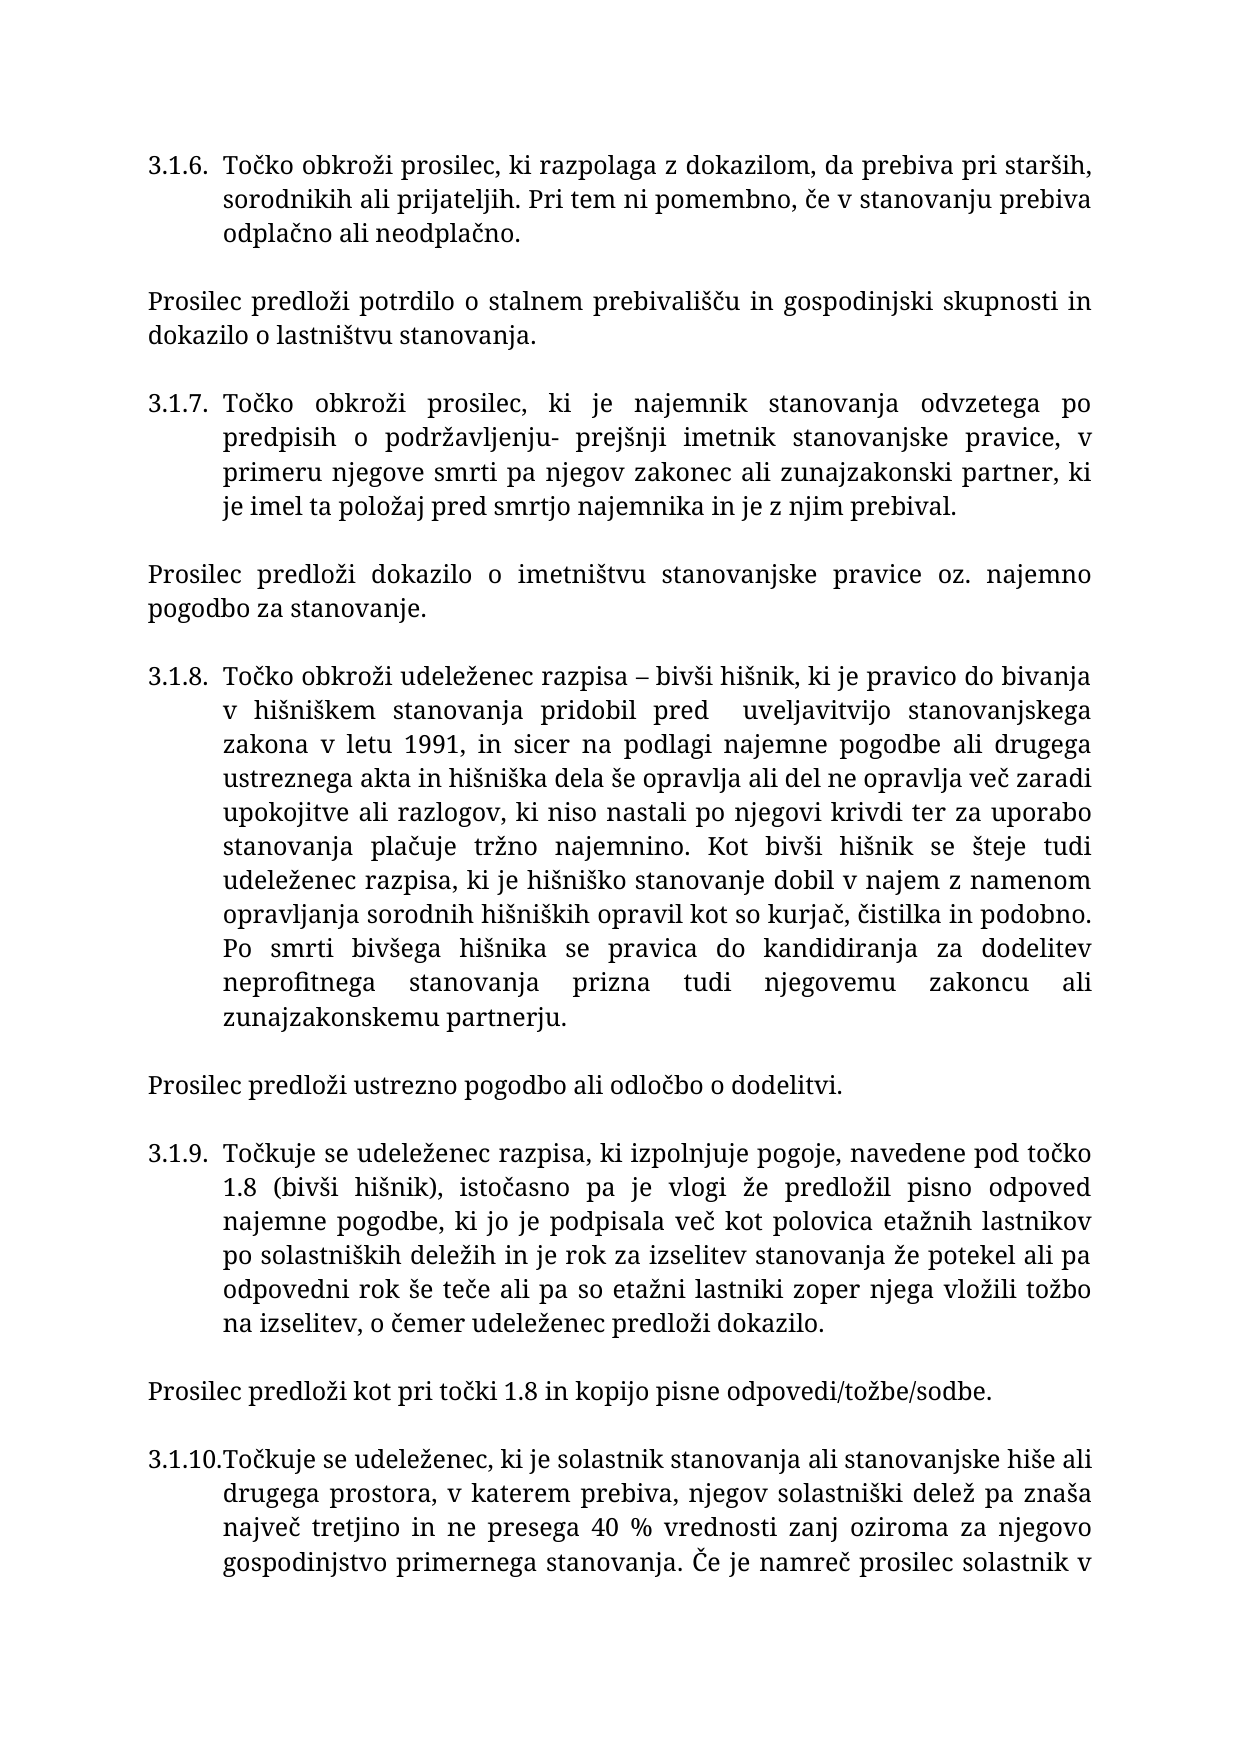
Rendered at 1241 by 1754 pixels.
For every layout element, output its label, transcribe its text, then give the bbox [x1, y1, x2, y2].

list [148, 1442, 1093, 1578]
text Prosilec predloži ustrezno pogodbo ali odločbo o dodelitvi. [148, 1067, 1093, 1101]
list Točko obkroži prosilec, ki razpolaga z dokazilom, da prebiva pri starših, sorodnikih ali prijateljih. Pri tem ni pomembno, če v stanovanju prebiva odplačno ali neodplačno. [148, 148, 1093, 250]
list Točko obkroži udeleženec razpisa – bivši hišnik, ki je pravico do bivanja v hišniškem stanovanja pridobil pred uveljavitvijo stanovanjskega zakona v letu 1991, in sicer na podlagi najemne pogodbe ali drugega ustreznega akta in hišniška dela še opravlja ali del ne opravlja več zaradi upokojitve ali razlogov, ki niso nastali po njegovi krivdi ter za uporabo stanovanja plačuje tržno najemnino. Kot bivši hišnik se šteje tudi udeleženec razpisa, ki je hišniško stanovanje dobil v najem z namenom opravljanja sorodnih hišniških opravil kot so kurjač, čistilka in podobno. Po smrti bivšega hišnika se pravica do kandidiranja za dodelitev neprofitnega stanovanja prizna tudi njegovemu zakoncu ali zunajzakonskemu partnerju. [148, 658, 1093, 1033]
text Prosilec predloži kot pri točki 1.8 in kopijo pisne odpovedi/tožbe/sodbe. [148, 1374, 1093, 1408]
list Točko obkroži prosilec, ki je najemnik stanovanja odvzetega po predpisih o podržavljenju- prejšnji imetnik stanovanjske pravice, v primeru njegove smrti pa njegov zakonec ali zunajzakonski partner, ki je imel ta položaj pred smrtjo najemnika in je z njim prebival. [148, 386, 1093, 522]
list Točkuje se udeleženec razpisa, ki izpolnjuje pogoje, navedene pod točko 1.8 (bivši hišnik), istočasno pa je vlogi že predložil pisno odpoved najemne pogodbe, ki jo je podpisala več kot polovica etažnih lastnikov po solastniških deležih in je rok za izselitev stanovanja že potekel ali pa odpovedni rok še teče ali pa so etažni lastniki zoper njega vložili tožbo na izselitev, o čemer udeleženec predloži dokazilo. [148, 1135, 1093, 1340]
text Prosilec predloži potrdilo o stalnem prebivališču in gospodinjski skupnosti in dokazilo o lastništvu stanovanja. [148, 284, 1093, 352]
text Prosilec predloži dokazilo o imetništvu stanovanjske pravice oz. najemno pogodbo za stanovanje. [148, 556, 1093, 624]
